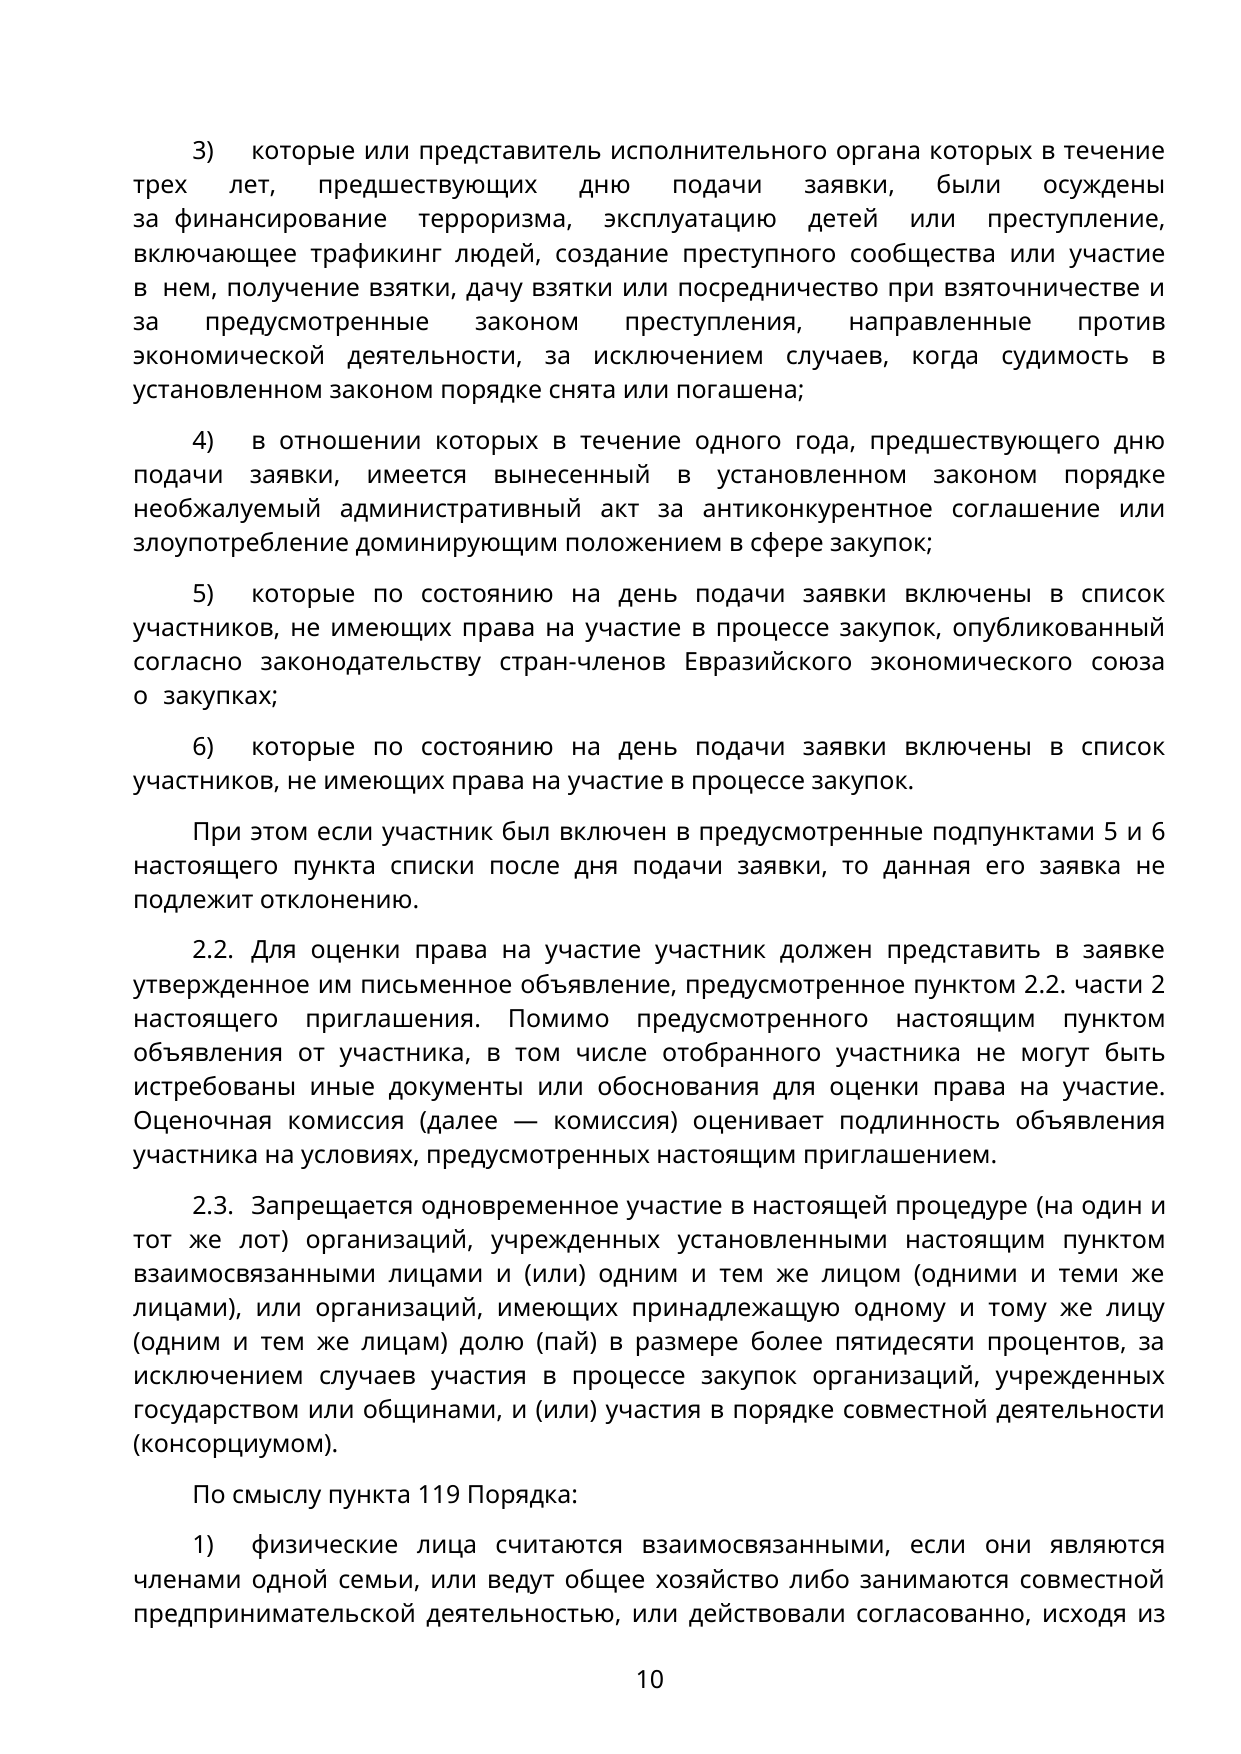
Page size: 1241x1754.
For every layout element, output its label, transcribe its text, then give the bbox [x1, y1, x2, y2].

text 6) которые по состоянию на день подачи заявки включены в список участников, не имеющих права на участие в процессе закупок. [133, 728, 1166, 797]
text 5) которые по состоянию на день подачи заявки включены в список участников, не имеющих права на участие в процессе закупок, опубликованный согласно законодательству стран-членов Евразийского экономического союза о закупках; [133, 575, 1166, 712]
text 2.3. Запрещается одновременное участие в настоящей процедуре (на один и тот же лот) организаций, учрежденных установленными настоящим пунктом взаимосвязанными лицами и (или) одним и тем же лицом (одними и теми же лицами), или организаций, имеющих принадлежащую одному и тому же лицу (одним и тем же лицам) долю (пай) в размере более пятидесяти процентов, за исключением случаев участия в процессе закупок организаций, учрежденных государством или общинами, и (или) участия в порядке совместной деятельности (консорциумом). [133, 1187, 1166, 1460]
text При этом если участник был включен в предусмотренные подпунктами 5 и 6 настоящего пункта списки после дня подачи заявки, то данная его заявка не подлежит отклонению. [133, 813, 1166, 916]
text 2.2. Для оценки права на участие участник должен представить в заявке утвержденное им письменное объявление, предусмотренное пунктом 2.2. части 2 настоящего приглашения. Помимо предусмотренного настоящим пунктом объявления от участника, в том числе отобранного участника не могут быть истребованы иные документы или обоснования для оценки права на участие. Оценочная комиссия (далее — комиссия) оценивает подлинность объявления участника на условиях, предусмотренных настоящим приглашением. [133, 932, 1166, 1171]
text 4) в отношении которых в течение одного года, предшествующего дню подачи заявки, имеется вынесенный в установленном законом порядке необжалуемый административный акт за антиконкурентное соглашение или злоупотребление доминирующим положением в сфере закупок; [133, 422, 1166, 559]
text 3) которые или представитель исполнительного органа которых в течение трех лет, предшествующих дню подачи заявки, были осуждены за финансирование терроризма, эксплуатацию детей или преступление, включающее трафикинг людей, создание преступного сообщества или участие в нем, получение взятки, дачу взятки или посредничество при взяточничестве и за предусмотренные законом преступления, направленные против экономической деятельности, за исключением случаев, когда судимость в установленном законом порядке снята или погашена; [133, 133, 1166, 406]
text По смыслу пункта 119 Порядка: [133, 1476, 1166, 1511]
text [133, 1527, 1166, 1629]
